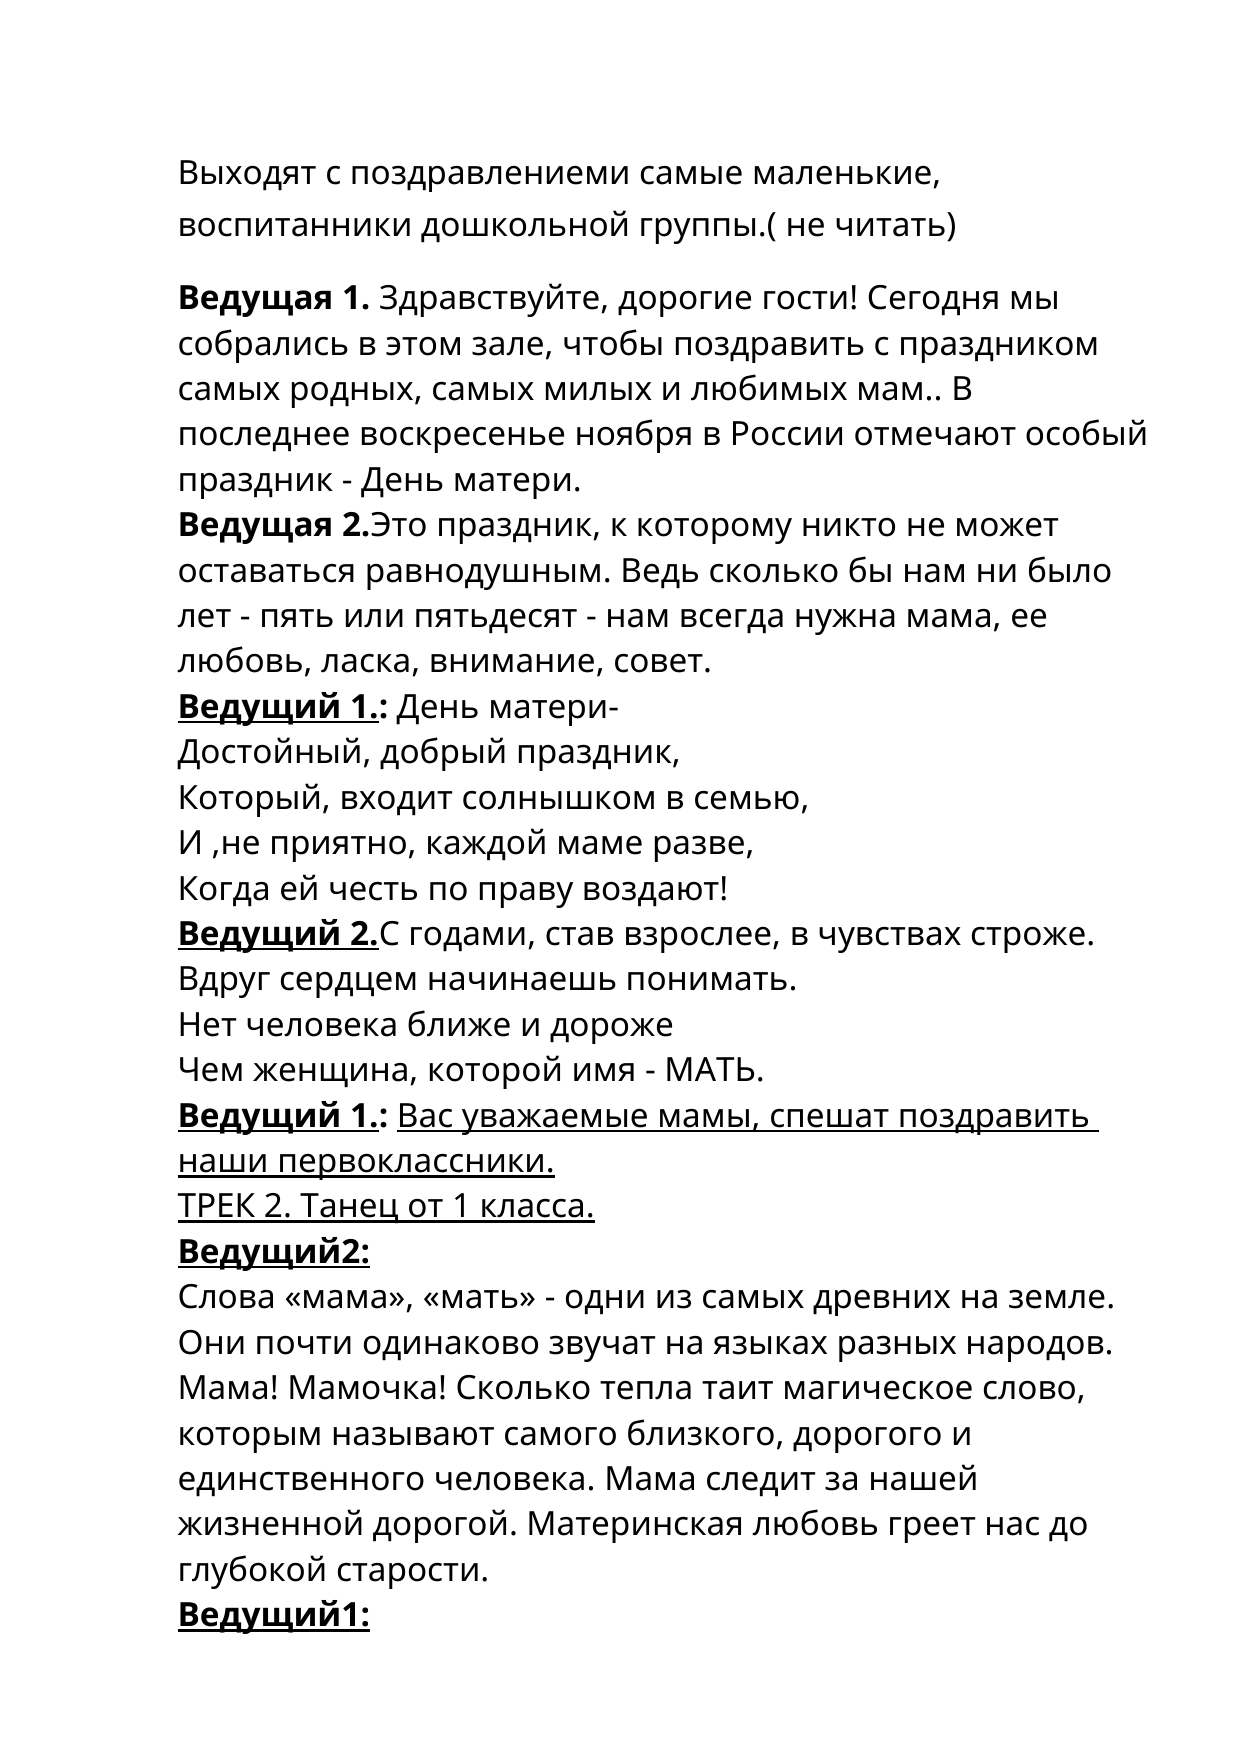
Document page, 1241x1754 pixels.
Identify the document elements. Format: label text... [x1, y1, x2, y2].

text Выходят с поздравлениеми самые маленькие, воспитанники дошкольной группы.( не читать) [177, 149, 1152, 246]
text Ведущий 2.С годами, став взрослее, в чувствах строже. [177, 910, 1152, 955]
text Нет человека ближе и дороже [177, 1001, 1152, 1046]
text Слова «мама», «мать» - одни из самых древних на земле. Они почти одинаково звучат на языках разных народов. Мама! Мамочка! Сколько тепла таит магическое слово, которым называют самого близкого, дорогого и единственного человека. Мама следит за нашей жизненной дорогой. Материнская любовь греет нас до глубокой старости. [177, 1273, 1152, 1591]
text Ведущий1: [177, 1591, 1152, 1636]
text Чем женщина, которой имя - МАТЬ. [177, 1046, 1152, 1091]
text Ведущий 1.: День матери- [177, 683, 1152, 728]
text Ведущая 1. Здравствуйте, дорогие гости! Сегодня мы собрались в этом зале, чтобы поздравить с праздником самых родных, самых милых и любимых мам.. В последнее воскресенье ноября в России отмечают особый праздник - День матери. [177, 274, 1152, 501]
text Ведущий2: [177, 1228, 1152, 1273]
text Ведущий 1.: Вас уважаемые мамы, спешат поздравить наши первоклассники. [177, 1091, 1152, 1182]
text И ,не приятно, каждой маме разве, [177, 819, 1152, 864]
text Достойный, добрый праздник, [177, 728, 1152, 773]
text Ведущая 2.Это праздник, к которому никто не может оставаться равнодушным. Ведь сколько бы нам ни было лет - пять или пятьдесят - нам всегда нужна мама, ее любовь, ласка, внимание, совет. [177, 501, 1152, 683]
text Вдруг сердцем начинаешь понимать. [177, 955, 1152, 1001]
text Который, входит солнышком в семью, [177, 773, 1152, 819]
text Когда ей честь по праву воздают! [177, 864, 1152, 910]
text ТРЕК 2. Танец от 1 класса. [177, 1182, 1152, 1228]
